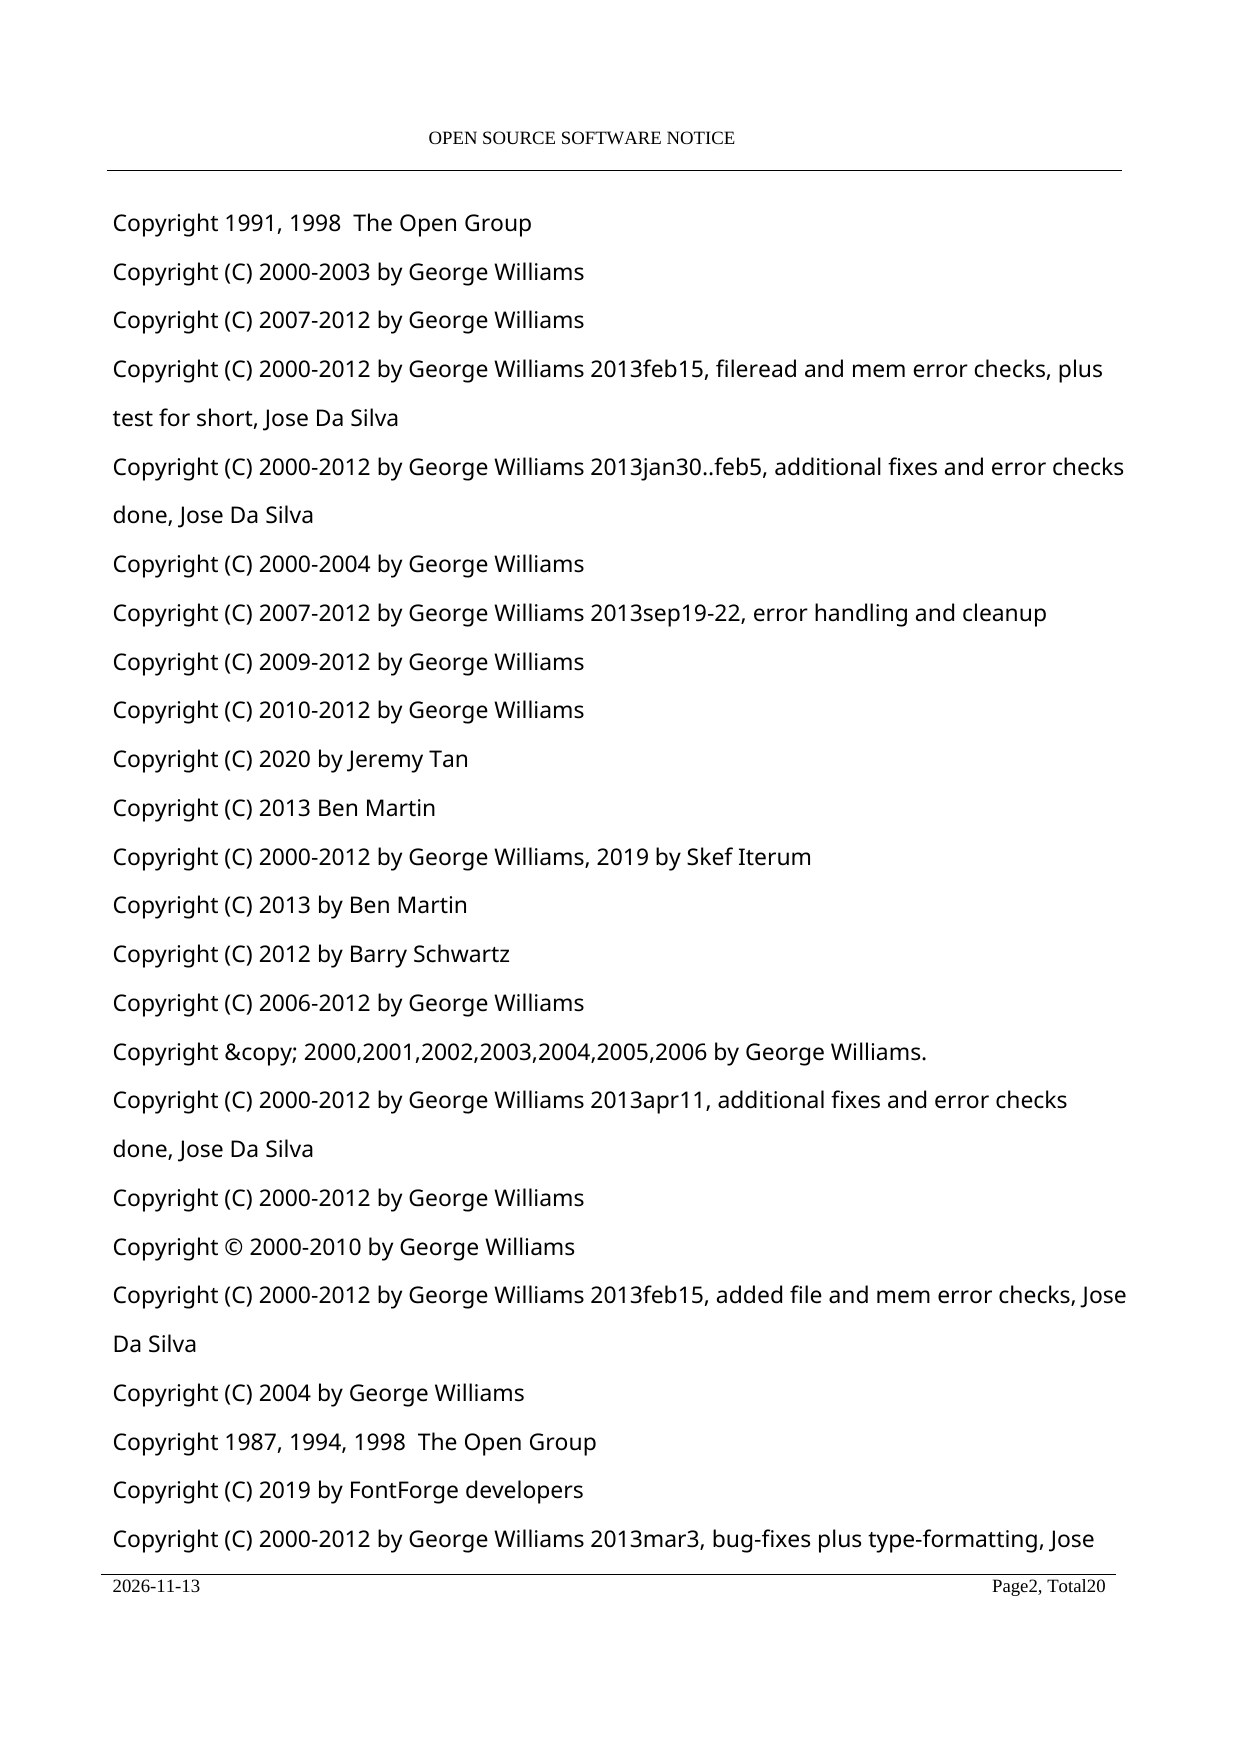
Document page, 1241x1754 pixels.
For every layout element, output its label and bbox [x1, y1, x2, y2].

text [112, 206, 1128, 1555]
